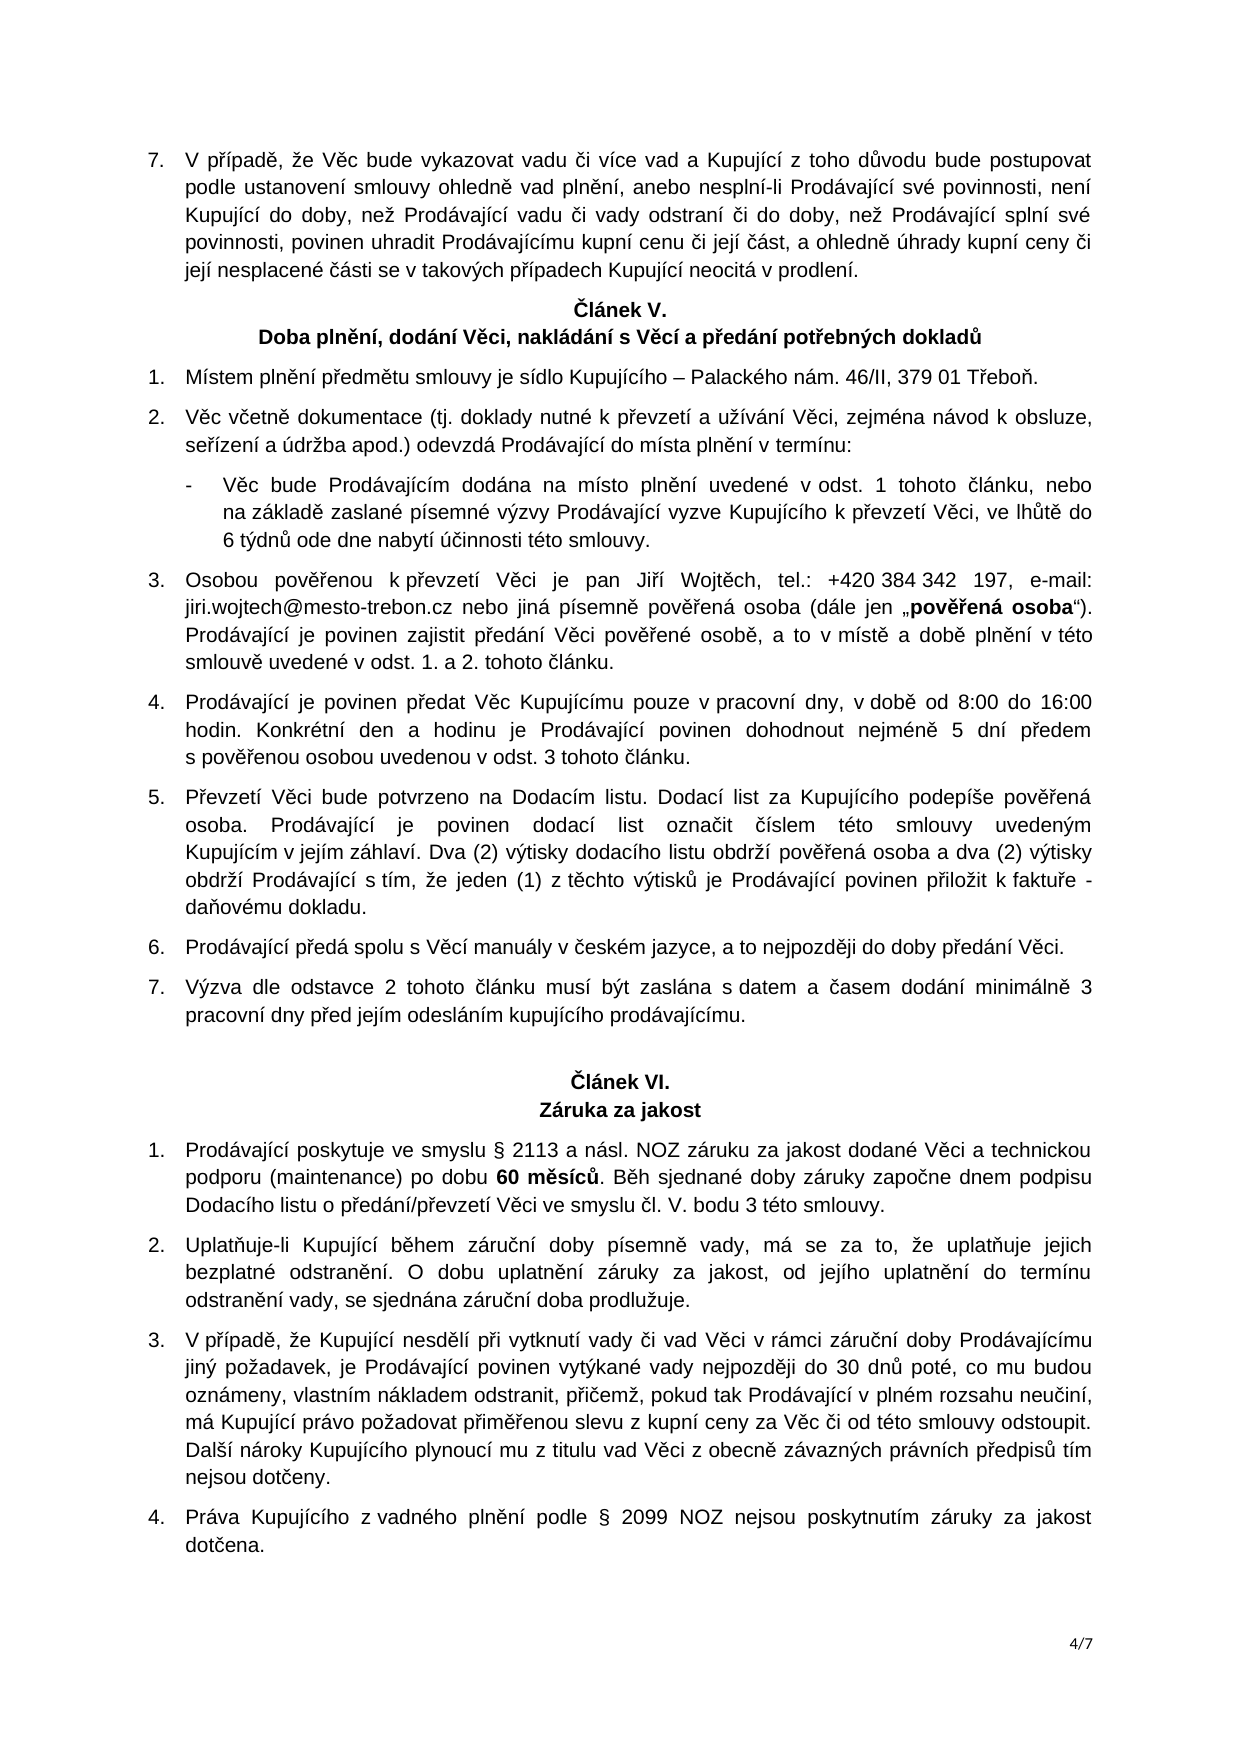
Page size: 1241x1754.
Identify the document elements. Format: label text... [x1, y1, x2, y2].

list Práva Kupujícího z vadného plnění podle § 2099 NOZ nejsou poskytnutím záruky za jakost dotčena. [148, 1505, 1093, 1557]
list Převzetí Věci bude potvrzeno na Dodacím listu. Dodací list za Kupujícího podepíše pověřená osoba. Prodávající je povinen dodací list označit číslem této smlouvy uvedeným Kupujícím v jejím záhlaví. Dva (2) výtisky dodacího listu obdrží pověřená osoba a dva (2) výtisky obdrží Prodávající s tím, že jeden (1) z těchto výtisků je Prodávající povinen přiložit k faktuře - daňovému dokladu. [148, 785, 1093, 919]
list Uplatňuje-li Kupující během záruční doby písemně vady, má se za to, že uplatňuje jejich bezplatné odstranění. O dobu uplatnění záruky za jakost, od jejího uplatnění do termínu odstranění vady, se sjednána záruční doba prodlužuje. [148, 1233, 1093, 1312]
list Prodávající je povinen předat Věc Kupujícímu pouze v pracovní dny, v době od 8:00 do 16:00 hodin. Konkrétní den a hodinu je Prodávající povinen dohodnout nejméně 5 dní předem s pověřenou osobou uvedenou v odst. 3 tohoto článku. [148, 690, 1093, 769]
list Věc bude Prodávajícím dodána na místo plnění uvedené v odst. 1 tohoto článku, nebo na základě zaslané písemné výzvy Prodávající vyzve Kupujícího k převzetí Věci, ve lhůtě do 6 týdnů ode dne nabytí účinnosti této smlouvy. [185, 473, 1093, 552]
list Věc včetně dokumentace (tj. doklady nutné k převzetí a užívání Věci, zejména návod k obsluze, seřízení a údržba apod.) odevzdá Prodávající do místa plnění v termínu: [148, 405, 1093, 457]
list Výzva dle odstavce 2 tohoto článku musí být zaslána s datem a časem dodání minimálně 3 pracovní dny před jejím odesláním kupujícího prodávajícímu. [148, 975, 1093, 1027]
list Osobou pověřenou k převzetí Věci je pan Jiří Wojtěch, tel.: +420 384 342 197, e-mail: jiri.wojtech@mesto-trebon.cz nebo jiná písemně pověřená osoba (dále jen „pověřená osoba“). Prodávající je povinen zajistit předání Věci pověřené osobě, a to v místě a době plnění v této smlouvě uvedené v odst. 1. a 2. tohoto článku. [148, 568, 1093, 674]
text Článek V. [148, 298, 1093, 322]
list Prodávající poskytuje ve smyslu § 2113 a násl. NOZ záruku za jakost dodané Věci a technickou podporu (maintenance) po dobu 60 měsíců. Běh sjednané doby záruky započne dnem podpisu Dodacího listu o předání/převzetí Věci ve smyslu čl. V. bodu 3 této smlouvy. [148, 1138, 1093, 1217]
list V případě, že Kupující nesdělí při vytknutí vady či vad Věci v rámci záruční doby Prodávajícímu jiný požadavek, je Prodávající povinen vytýkané vady nejpozději do 30 dnů poté, co mu budou oznámeny, vlastním nákladem odstranit, přičemž, pokud tak Prodávající v plném rozsahu neučiní, má Kupující právo požadovat přiměřenou slevu z kupní ceny za Věc či od této smlouvy odstoupit. Další nároky Kupujícího plynoucí mu z titulu vad Věci z obecně závazných právních předpisů tím nejsou dotčeny. [148, 1328, 1093, 1489]
list V případě, že Věc bude vykazovat vadu či více vad a Kupující z toho důvodu bude postupovat podle ustanovení smlouvy ohledně vad plnění, anebo nesplní-li Prodávající své povinnosti, není Kupující do doby, než Prodávající vadu či vady odstraní či do doby, než Prodávající splní své povinnosti, povinen uhradit Prodávajícímu kupní cenu či její část, a ohledně úhrady kupní ceny či její nesplacené části se v takových případech Kupující neocitá v prodlení. [147, 148, 1093, 282]
list Místem plnění předmětu smlouvy je sídlo Kupujícího – Palackého nám. 46/II, 379 01 Třeboň. [148, 365, 1093, 389]
text Doba plnění, dodání Věci, nakládání s Věcí a předání potřebných dokladů [148, 325, 1093, 349]
text Článek VI. [148, 1070, 1093, 1094]
list Prodávající předá spolu s Věcí manuály v českém jazyce, a to nejpozději do doby předání Věci. [148, 935, 1093, 959]
text Záruka za jakost [148, 1098, 1093, 1122]
